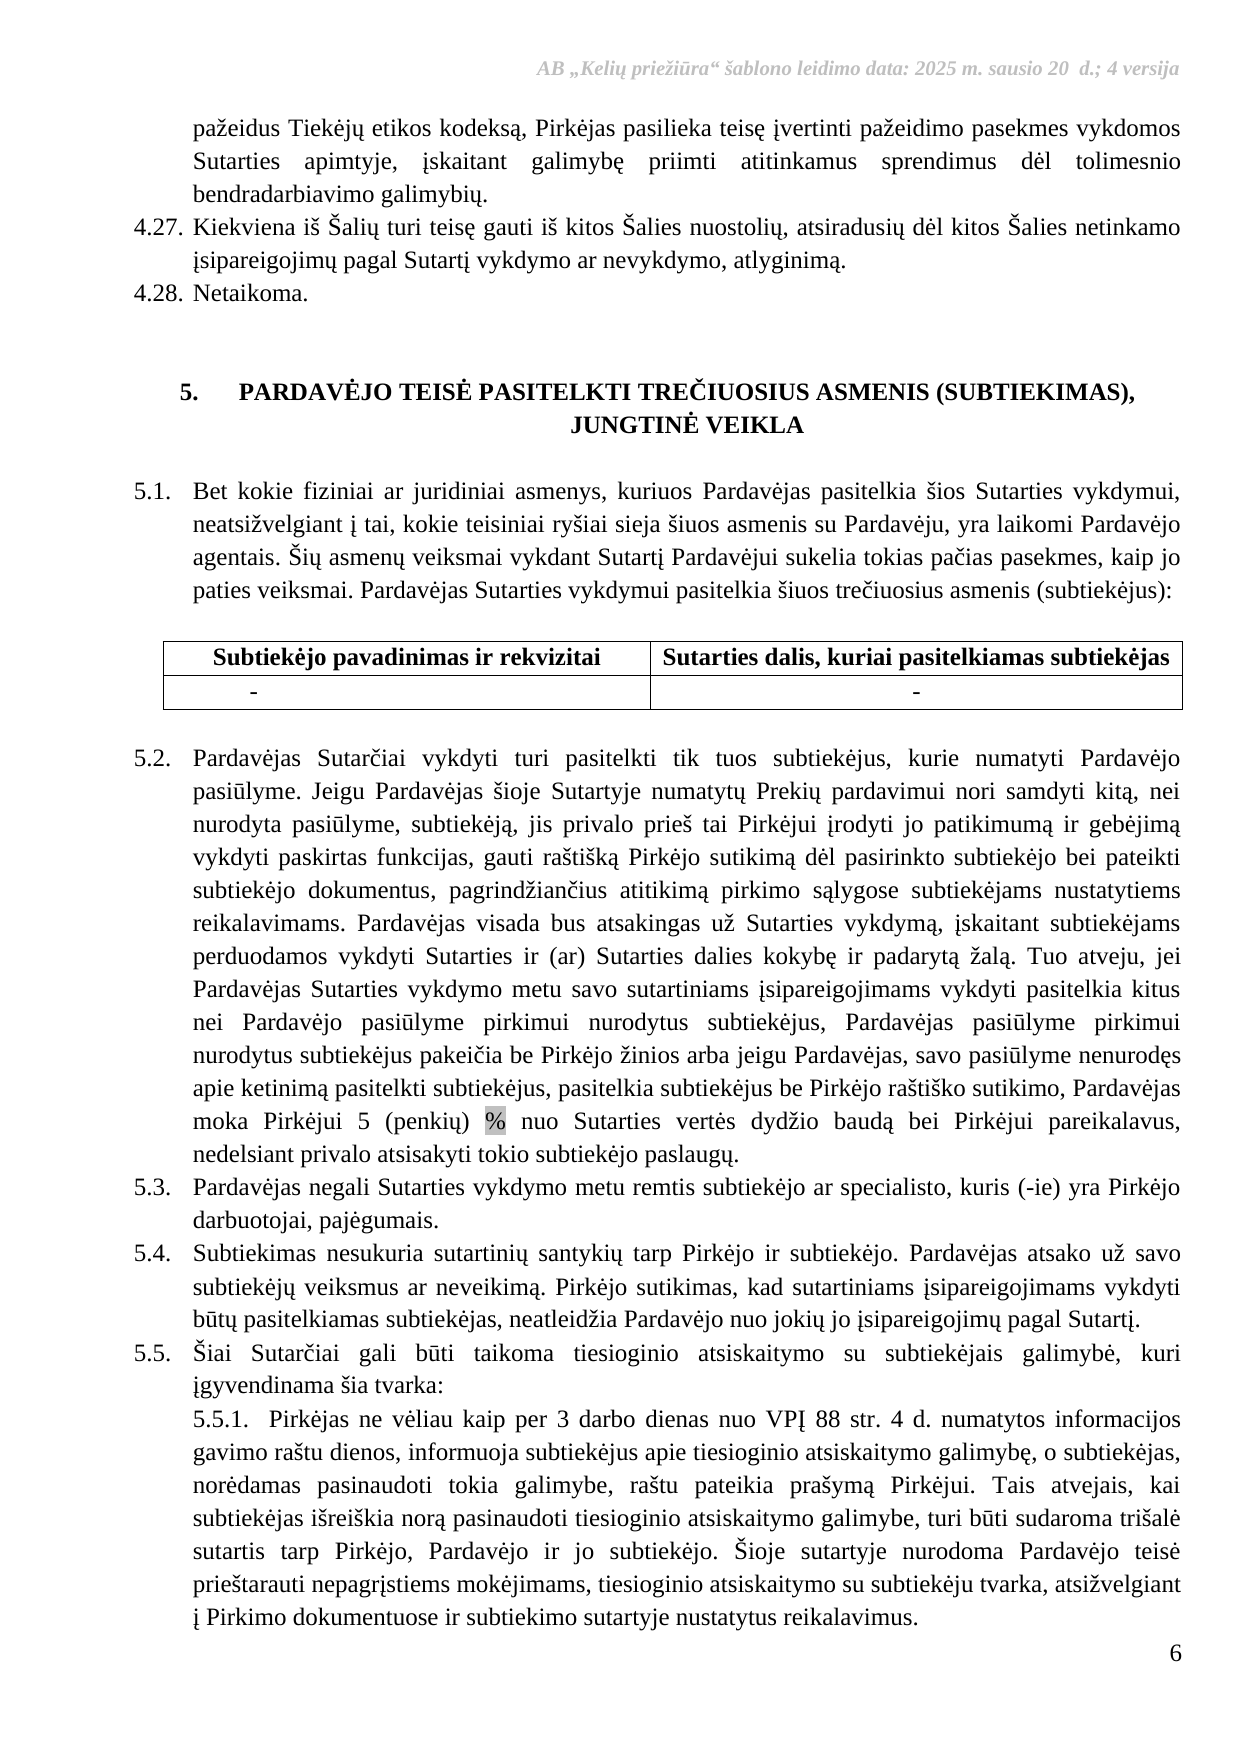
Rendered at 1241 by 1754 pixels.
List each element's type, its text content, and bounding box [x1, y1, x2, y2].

text PARDAVĖJO TEISĖ PASITELKTI TREČIUOSIUS ASMENIS (SUBTIEKIMAS), JUNGTINĖ VEIKLA [133, 377, 1182, 439]
list Pardavėjas Sutarčiai vykdyti turi pasitelkti tik tuos subtiekėjus, kurie numatyti Pardavėjo pasiūlyme. Jeigu Pardavėjas šioje Sutartyje numatytų Prekių pardavimui nori samdyti kitą, nei nurodyta pasiūlyme, subtiekėją, jis privalo prieš tai Pirkėjui įrodyti jo patikimumą ir gebėjimą vykdyti paskirtas funkcijas, gauti raštišką Pirkėjo sutikimą dėl pasirinkto subtiekėjo bei pateikti subtiekėjo dokumentus, pagrindžiančius atitikimą pirkimo sąlygose subtiekėjams nustatytiems reikalavimams. Pardavėjas visada bus atsakingas už Sutarties vykdymą, įskaitant subtiekėjams perduodamos vykdyti Sutarties ir (ar) Sutarties dalies kokybę ir padarytą žalą. Tuo atveju, jei Pardavėjas Sutarties vykdymo metu savo sutartiniams įsipareigojimams vykdyti pasitelkia kitus nei Pardavėjo pasiūlyme pirkimui nurodytus subtiekėjus, Pardavėjas pasiūlyme pirkimui nurodytus subtiekėjus pakeičia be Pirkėjo žinios arba jeigu Pardavėjas, savo pasiūlyme nenurodęs apie ketinimą pasitelkti subtiekėjus, pasitelkia subtiekėjus be Pirkėjo raštiško sutikimo, Pardavėjas moka Pirkėjui 5 (penkių) % nuo Sutarties vertės dydžio baudą bei Pirkėjui pareikalavus, nedelsiant privalo atsisakyti tokio subtiekėjo paslaugų. [133, 743, 1182, 1168]
list Bet kokie fiziniai ar juridiniai asmenys, kuriuos Pardavėjas pasitelkia šios Sutarties vykdymui, neatsižvelgiant į tai, kokie teisiniai ryšiai sieja šiuos asmenis su Pardavėju, yra laikomi Pardavėjo agentais. Šių asmenų veiksmai vykdant Sutartį Pardavėjui sukelia tokias pačias pasekmes, kaip jo paties veiksmai. Pardavėjas Sutarties vykdymui pasitelkia šiuos trečiuosius asmenis (subtiekėjus): [133, 476, 1182, 604]
list Pirkėjas ne vėliau kaip per 3 darbo dienas nuo VPĮ 88 str. 4 d. numatytos informacijos gavimo raštu dienos, informuoja subtiekėjus apie tiesioginio atsiskaitymo galimybę, o subtiekėjas, norėdamas pasinaudoti tokia galimybe, raštu pateikia prašymą Pirkėjui. Tais atvejais, kai subtiekėjas išreiškia norą pasinaudoti tiesioginio atsiskaitymo galimybe, turi būti sudaroma trišalė sutartis tarp Pirkėjo, Pardavėjo ir jo subtiekėjo. Šioje sutartyje nurodoma Pardavėjo teisė prieštarauti nepagrįstiems mokėjimams, tiesioginio atsiskaitymo su subtiekėju tvarka, atsižvelgiant į Pirkimo dokumentuose ir subtiekimo sutartyje nustatytus reikalavimus. [193, 1404, 1182, 1631]
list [133, 113, 1182, 207]
list Pardavėjas negali Sutarties vykdymo metu remtis subtiekėjo ar specialisto, kuris (-ie) yra Pirkėjo darbuotojai, pajėgumais. [133, 1172, 1182, 1234]
list Kiekviena iš Šalių turi teisę gauti iš kitos Šalies nuostolių, atsiradusių dėl kitos Šalies netinkamo įsipareigojimų pagal Sutartį vykdymo ar nevykdymo, atlyginimą. [133, 212, 1182, 273]
list Subtiekimas nesukuria sutartinių santykių tarp Pirkėjo ir subtiekėjo. Pardavėjas atsako už savo subtiekėjų veiksmus ar neveikimą. Pirkėjo sutikimas, kad sutartiniams įsipareigojimams vykdyti būtų pasitelkiamas subtiekėjas, neatleidžia Pardavėjo nuo jokių jo įsipareigojimų pagal Sutartį. [133, 1238, 1182, 1333]
table_header Subtiekėjo pavadinimas ir rekvizitai [164, 642, 650, 675]
list Šiai Sutarčiai gali būti taikoma tiesioginio atsiskaitymo su subtiekėjais galimybė, kuri įgyvendinama šia tvarka: [133, 1338, 1182, 1399]
table_header Sutarties dalis, kuriai pasitelkiamas subtiekėjas [651, 642, 1182, 675]
